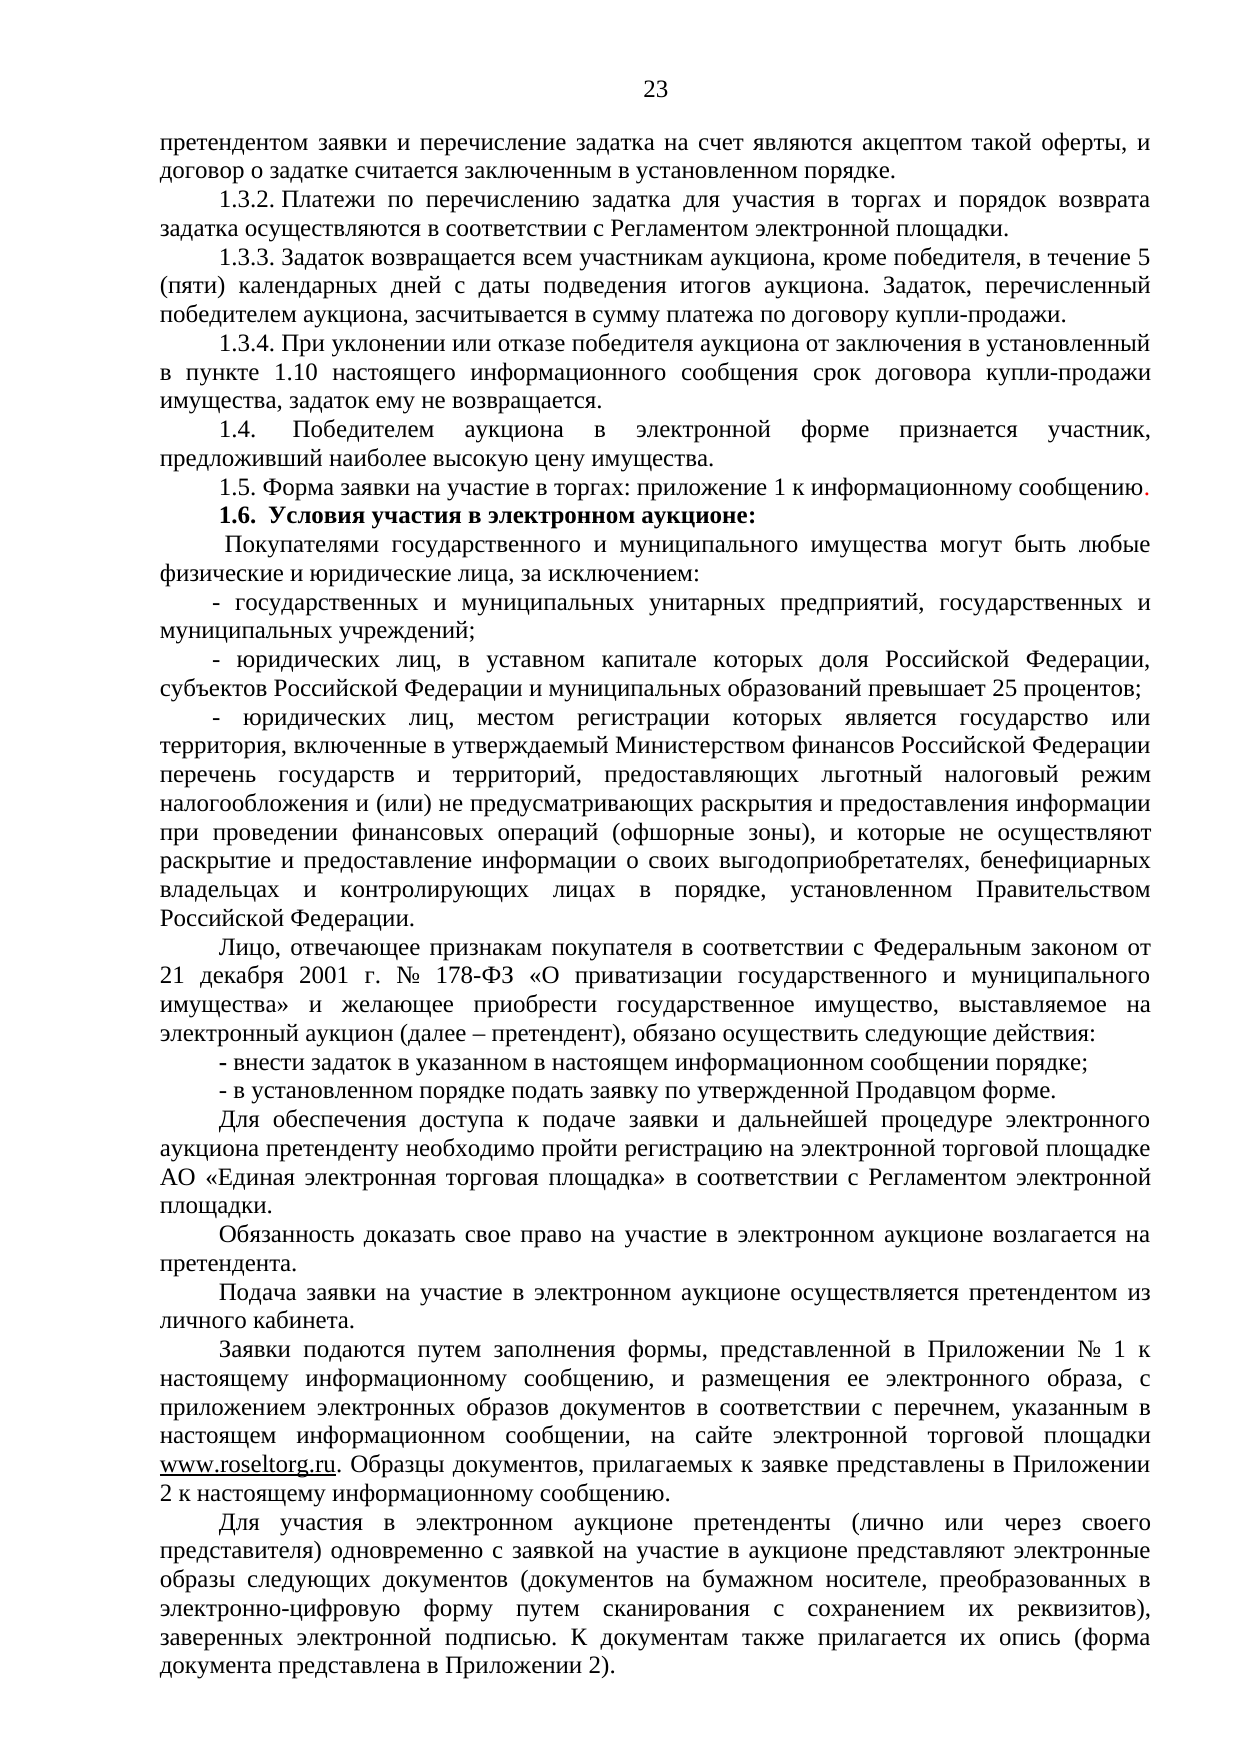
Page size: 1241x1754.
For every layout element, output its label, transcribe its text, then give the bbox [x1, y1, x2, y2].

text Заявки подаются путем заполнения формы, представленной в Приложении № 1 к настоящему информационному сообщению, и размещения ее электронного образа, с приложением электронных образов документов в соответствии с перечнем, указанным в настоящем информационном сообщении, на сайте электронной торговой площадки www.roseltorg.ru. Образцы документов, прилагаемых к заявке представлены в Приложении 2 к настоящему информационному сообщению. [159, 1334, 1152, 1507]
text - юридических лиц, в уставном капитале которых доля Российской Федерации, субъектов Российской Федерации и муниципальных образований превышает 25 процентов; [159, 644, 1152, 702]
text - в установленном порядке подать заявку по утвержденной Продавцом форме. [159, 1075, 1152, 1104]
text 1.5. Форма заявки на участие в торгах: приложение 1 к информационному сообщению. [159, 472, 1152, 500]
text 1.4. Победителем аукциона в электронной форме признается участник, предложивший наиболее высокую цену имущества. [159, 414, 1152, 472]
text Для обеспечения доступа к подаче заявки и дальнейшей процедуре электронного аукциона претенденту необходимо пройти регистрацию на электронной торговой площадке АО «Единая электронная торговая площадка» в соответствии с Регламентом электронной площадки. [159, 1104, 1152, 1219]
text - государственных и муниципальных унитарных предприятий, государственных и муниципальных учреждений; [159, 587, 1152, 644]
text Обязанность доказать свое право на участие в электронном аукционе возлагается на претендента. [159, 1219, 1152, 1277]
text 1.3.4. При уклонении или отказе победителя аукциона от заключения в установленный в пункте 1.10 настоящего информационного сообщения срок договора купли-продажи имущества, задаток ему не возвращается. [159, 328, 1152, 414]
text Покупателями государственного и муниципального имущества могут быть любые физические и юридические лица, за исключением: [159, 529, 1152, 587]
text - юридических лиц, местом регистрации которых является государство или территория, включенные в утверждаемый Министерством финансов Российской Федерации перечень государств и территорий, предоставляющих льготный налоговый режим налогообложения и (или) не предусматривающих раскрытия и предоставления информации при проведении финансовых операций (офшорные зоны), и которые не осуществляют раскрытие и предоставление информации о своих выгодоприобретателях, бенефициарных владельцах и контролирующих лицах в порядке, установленном Правительством Российской Федерации. [159, 702, 1152, 932]
text Для участия в электронном аукционе претенденты (лично или через своего представителя) одновременно с заявкой на участие в аукционе представляют электронные образы следующих документов (документов на бумажном носителе, преобразованных в электронно-цифровую форму путем сканирования с сохранением их реквизитов), заверенных электронной подписью. К документам также прилагается их опись (форма документа представлена в Приложении 2). [159, 1507, 1152, 1679]
text 1.3.2. Платежи по перечислению задатка для участия в торгах и порядок возврата задатка осуществляются в соответствии с Регламентом электронной площадки. [159, 184, 1152, 242]
text 1.6. Условия участия в электронном аукционе: [159, 500, 1152, 529]
text Подача заявки на участие в электронном аукционе осуществляется претендентом из личного кабинета. [159, 1277, 1152, 1334]
text 1.3.3. Задаток возвращается всем участникам аукциона, кроме победителя, в течение 5 (пяти) календарных дней с даты подведения итогов аукциона. Задаток, перечисленный победителем аукциона, засчитывается в сумму платежа по договору купли-продажи. [159, 242, 1152, 328]
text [159, 127, 1152, 184]
text Лицо, отвечающее признакам покупателя в соответствии с Федеральным законом от 21 декабря . № 178-ФЗ «О приватизации государственного и муниципального имущества» и желающее приобрести государственное имущество, выставляемое на электронный аукцион (далее – претендент), обязано осуществить следующие действия: [159, 932, 1152, 1047]
text - внести задаток в указанном в настоящем информационном сообщении порядке; [159, 1047, 1152, 1075]
